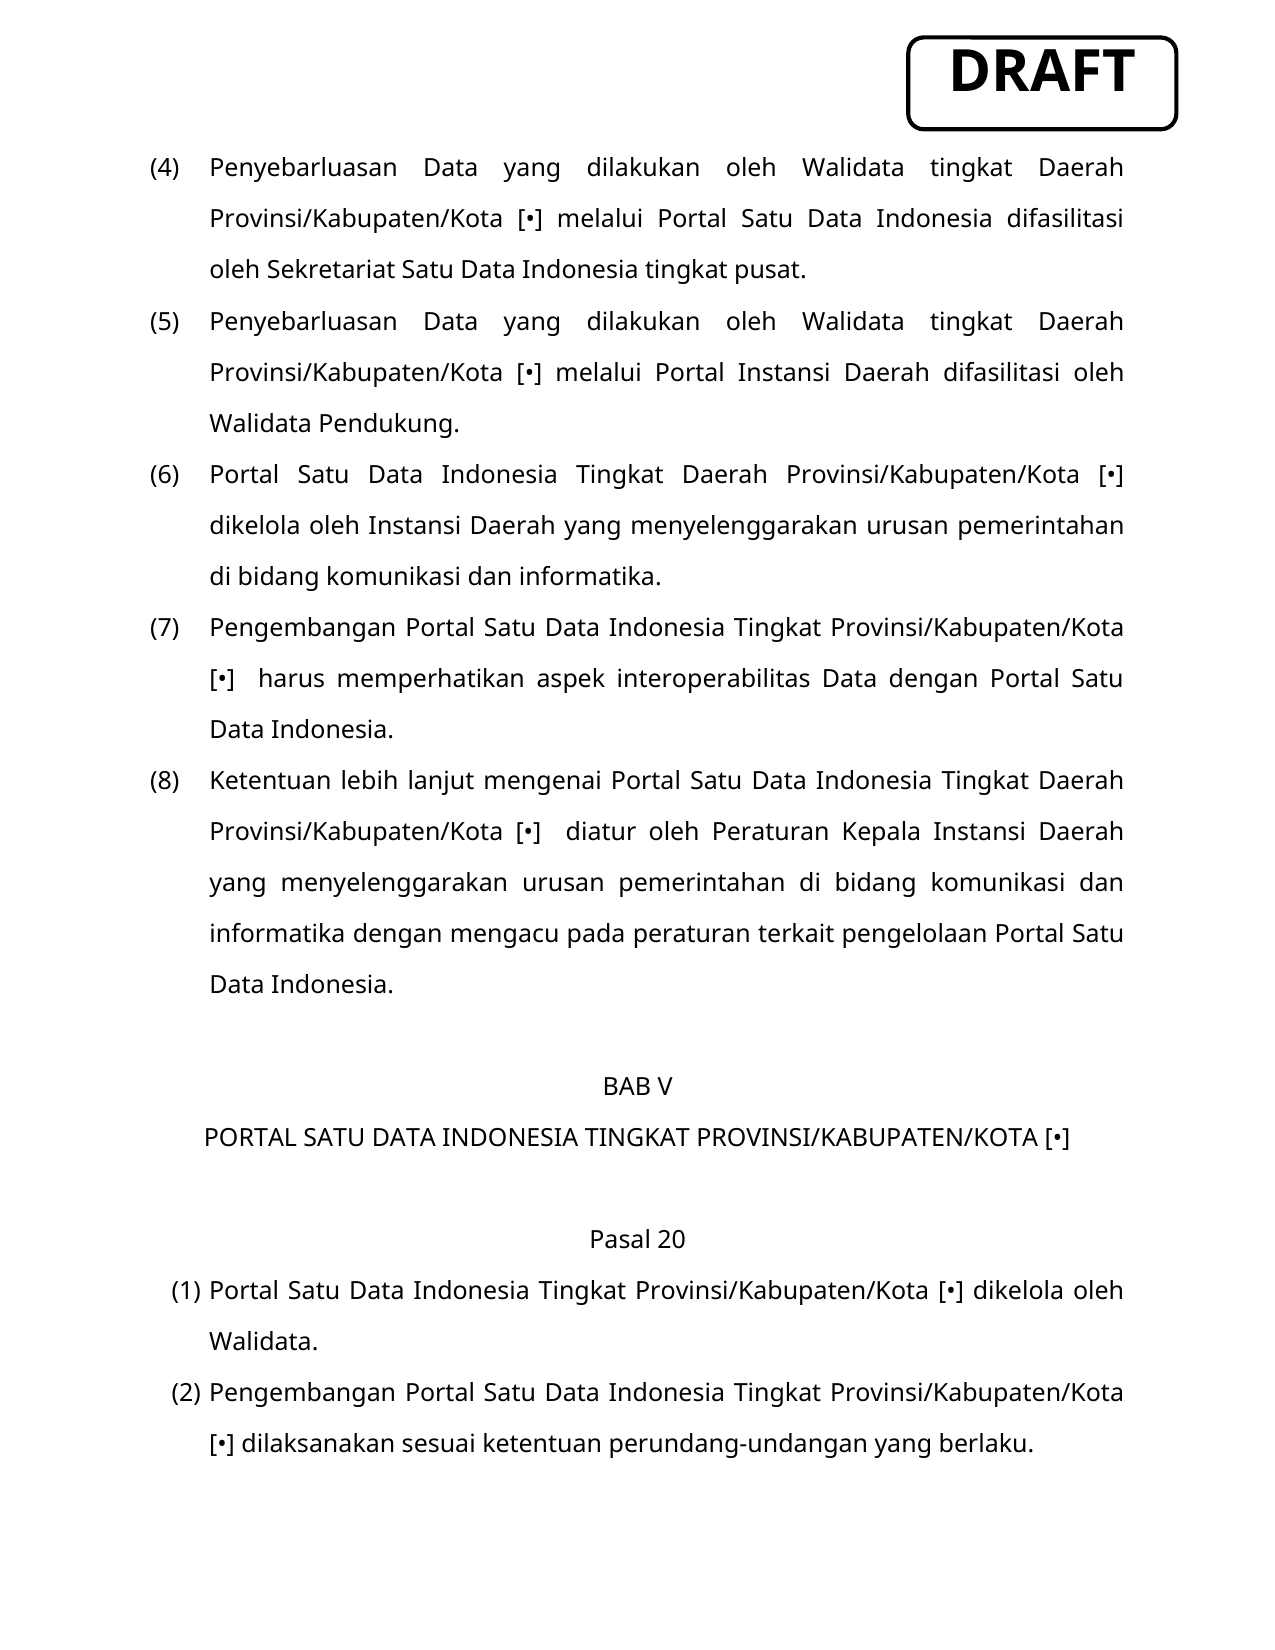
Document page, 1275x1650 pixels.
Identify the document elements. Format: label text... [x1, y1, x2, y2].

list Pengembangan Portal Satu Data Indonesia Tingkat Provinsi/Kabupaten/Kota [•] dilaksanakan sesuai ketentuan perundang-undangan yang berlaku. [171, 1375, 1125, 1460]
list Ketentuan lebih lanjut mengenai Portal Satu Data Indonesia Tingkat Daerah Provinsi/Kabupaten/Kota [•] diatur oleh Peraturan Kepala Instansi Daerah yang menyelenggarakan urusan pemerintahan di bidang komunikasi dan informatika dengan mengacu pada peraturan terkait pengelolaan Portal Satu Data Indonesia. [150, 762, 1125, 1001]
list Pengembangan Portal Satu Data Indonesia Tingkat Provinsi/Kabupaten/Kota [•] harus memperhatikan aspek interoperabilitas Data dengan Portal Satu Data Indonesia. [150, 609, 1125, 746]
list Penyebarluasan Data yang dilakukan oleh Walidata tingkat Daerah Provinsi/Kabupaten/Kota [•] melalui Portal Instansi Daerah difasilitasi oleh Walidata Pendukung. [150, 303, 1125, 439]
subtitle BAB V PORTAL SATU DATA INDONESIA TINGKAT PROVINSI/KABUPATEN/KOTA [•] [150, 1069, 1125, 1154]
text Pasal 20 [150, 1222, 1125, 1256]
list Portal Satu Data Indonesia Tingkat Provinsi/Kabupaten/Kota [•] dikelola oleh Walidata. [171, 1273, 1125, 1358]
list Penyebarluasan Data yang dilakukan oleh Walidata tingkat Daerah Provinsi/Kabupaten/Kota [•] melalui Portal Satu Data Indonesia difasilitasi oleh Sekretariat Satu Data Indonesia tingkat pusat. [150, 150, 1125, 286]
list Portal Satu Data Indonesia Tingkat Daerah Provinsi/Kabupaten/Kota [•] dikelola oleh Instansi Daerah yang menyelenggarakan urusan pemerintahan di bidang komunikasi dan informatika. [150, 456, 1125, 592]
